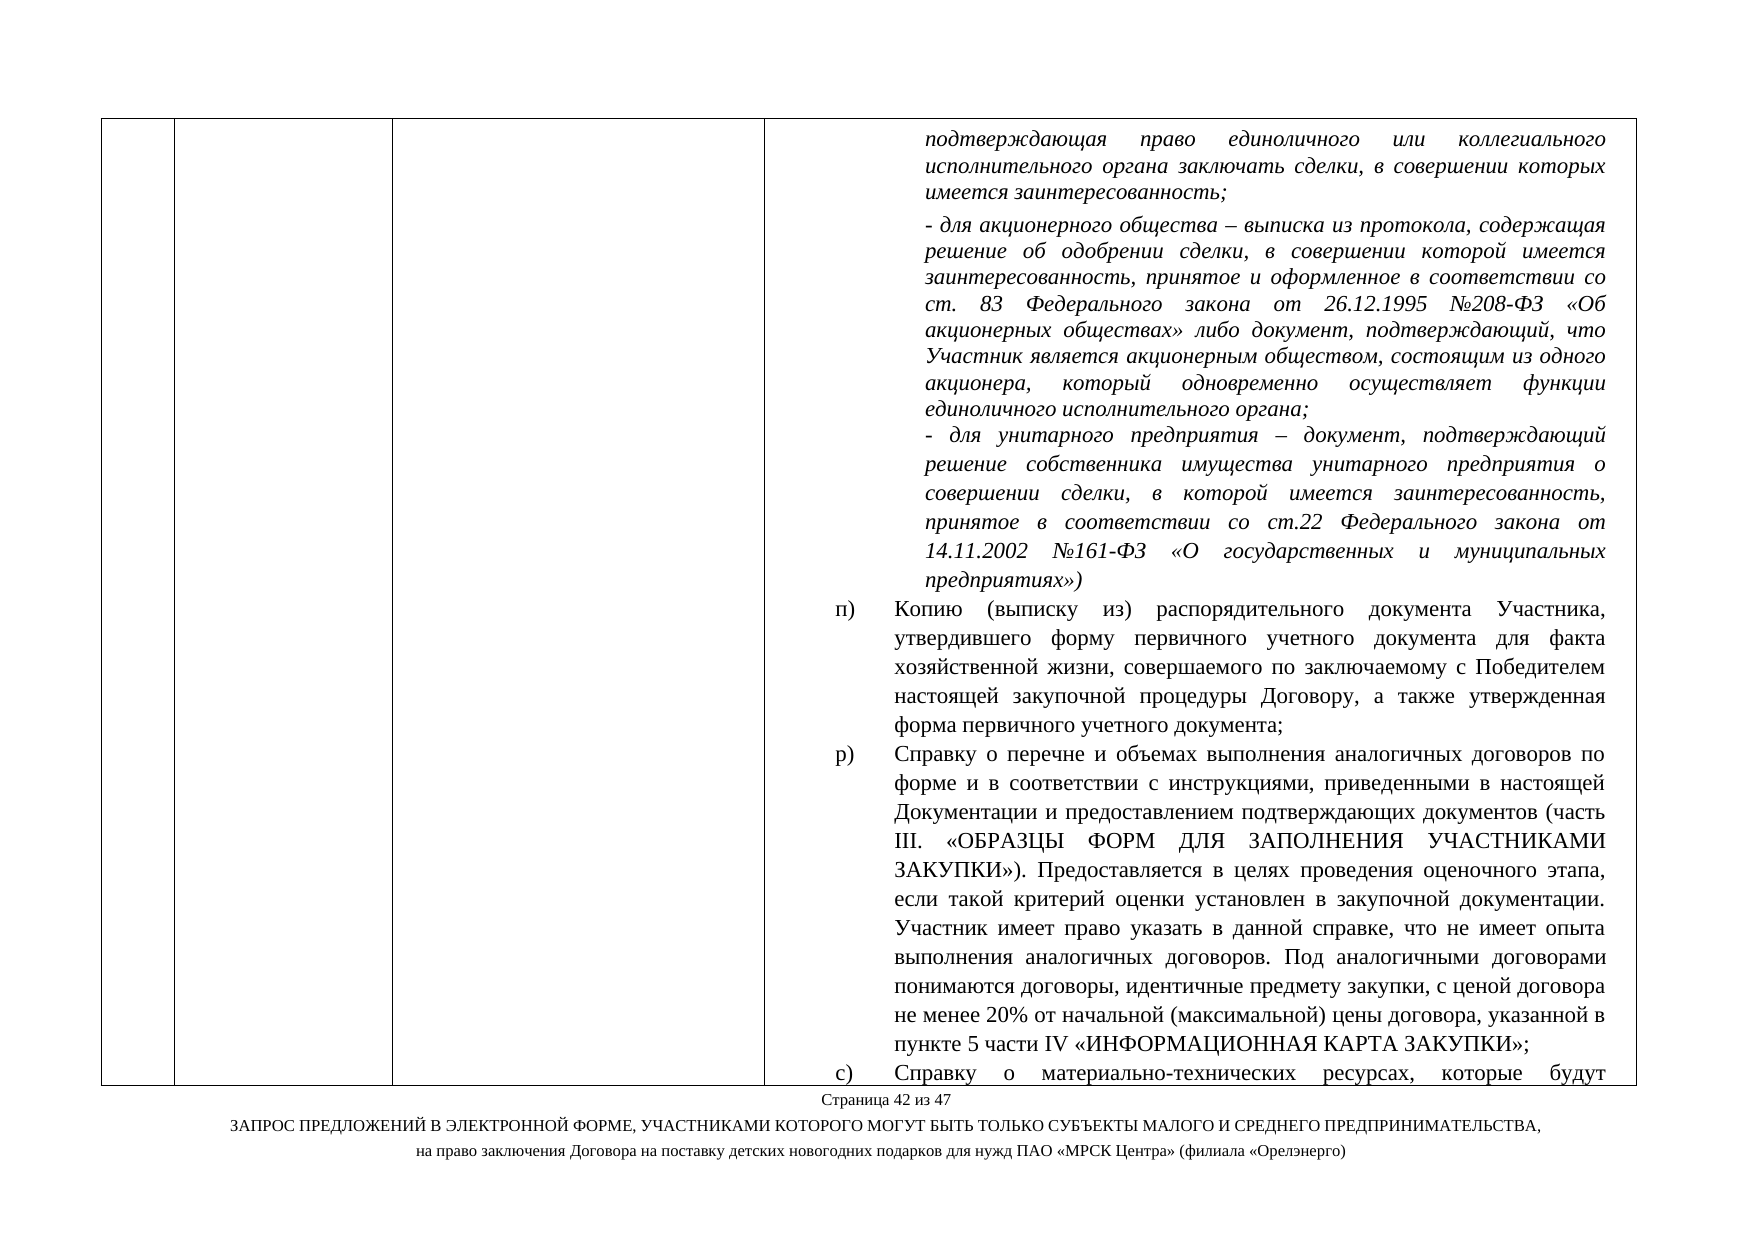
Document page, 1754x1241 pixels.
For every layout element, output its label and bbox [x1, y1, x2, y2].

table_cell [393, 119, 764, 1085]
table_cell [102, 119, 174, 1085]
table_cell [175, 119, 392, 1085]
table_cell [765, 119, 1636, 1085]
